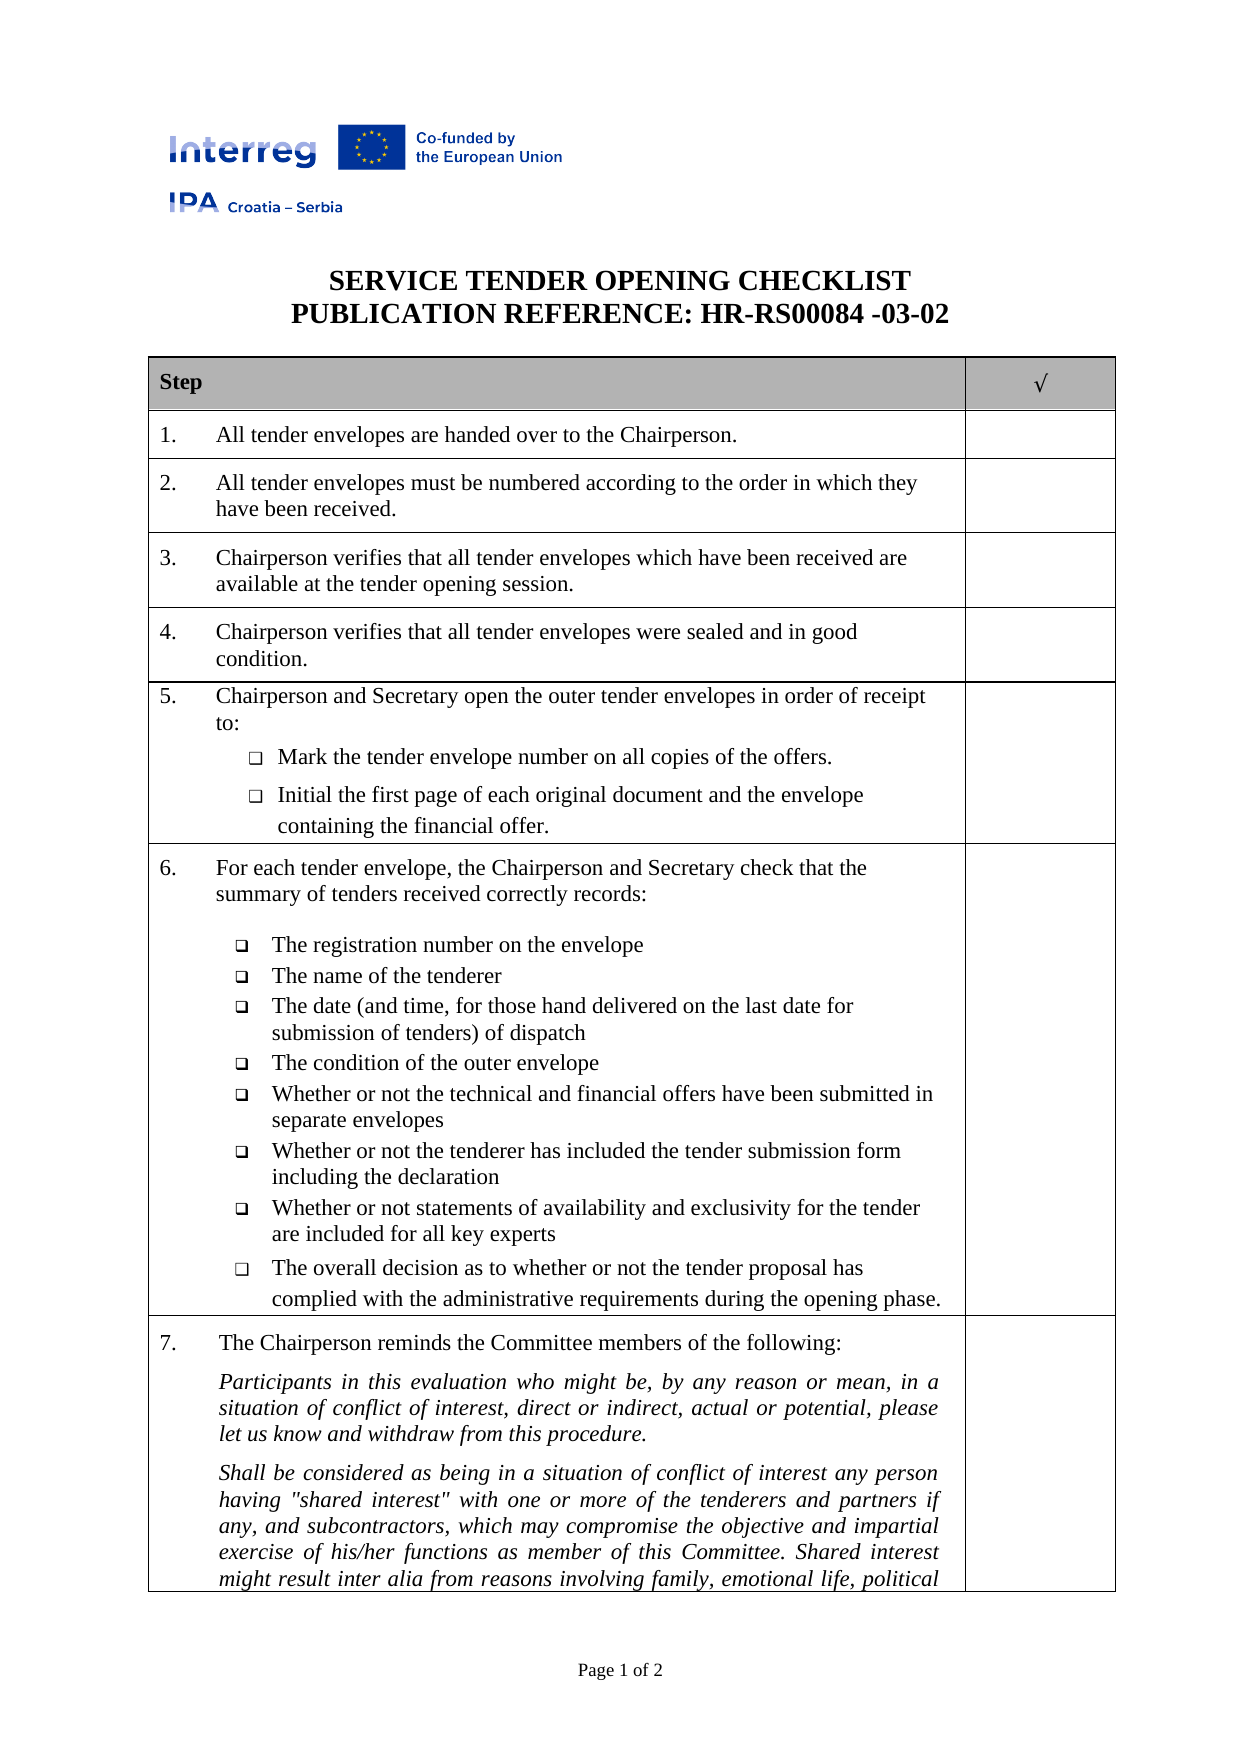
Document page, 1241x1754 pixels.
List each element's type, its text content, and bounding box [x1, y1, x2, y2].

table_cell Chairperson and Secretary open the outer tender envelopes in order of receipt to: Mark the tender envelope number on all copies of the offers. Initial the first page of each original document and the envelope containing the financial offer. [149, 683, 965, 842]
picture [147, 102, 585, 235]
table_cell [966, 608, 1115, 681]
table_header Step [149, 358, 965, 409]
table_cell For each tender envelope, the Chairperson and Secretary check that the summary of tenders received correctly records: The registration number on the envelope The name of the tenderer The date (and time, for those hand delivered on the last date for submission of tenders) of dispatch The condition of the outer envelope Whether or not the technical and financial offers have been submitted in separate envelopes Whether or not the tenderer has included the tender submission form including the declaration Whether or not statements of availability and exclusivity for the tender are included for all key experts The overall decision as to whether or not the tender proposal has complied with the administrative requirements during the opening phase. [149, 844, 965, 1315]
table_header √ [966, 358, 1115, 409]
table_cell [966, 683, 1115, 842]
table_cell Chairperson verifies that all tender envelopes were sealed and in good condition. [149, 608, 965, 681]
table_cell Chairperson verifies that all tender envelopes which have been received are available at the tender opening session. [149, 533, 965, 607]
table_cell [966, 411, 1115, 458]
text SERVICE TENDER OPENING CHECKLIST [148, 263, 1093, 296]
table_cell All tender envelopes must be numbered according to the order in which they have been received. [149, 459, 965, 532]
table_cell All tender envelopes are handed over to the Chairperson. [149, 411, 965, 458]
table_cell [966, 1316, 1115, 1591]
table_cell [966, 533, 1115, 607]
text PUBLICATION REFERENCE: HR-RS00084 -03-02 [148, 296, 1093, 330]
table_cell [966, 459, 1115, 532]
table_cell [966, 844, 1115, 1315]
